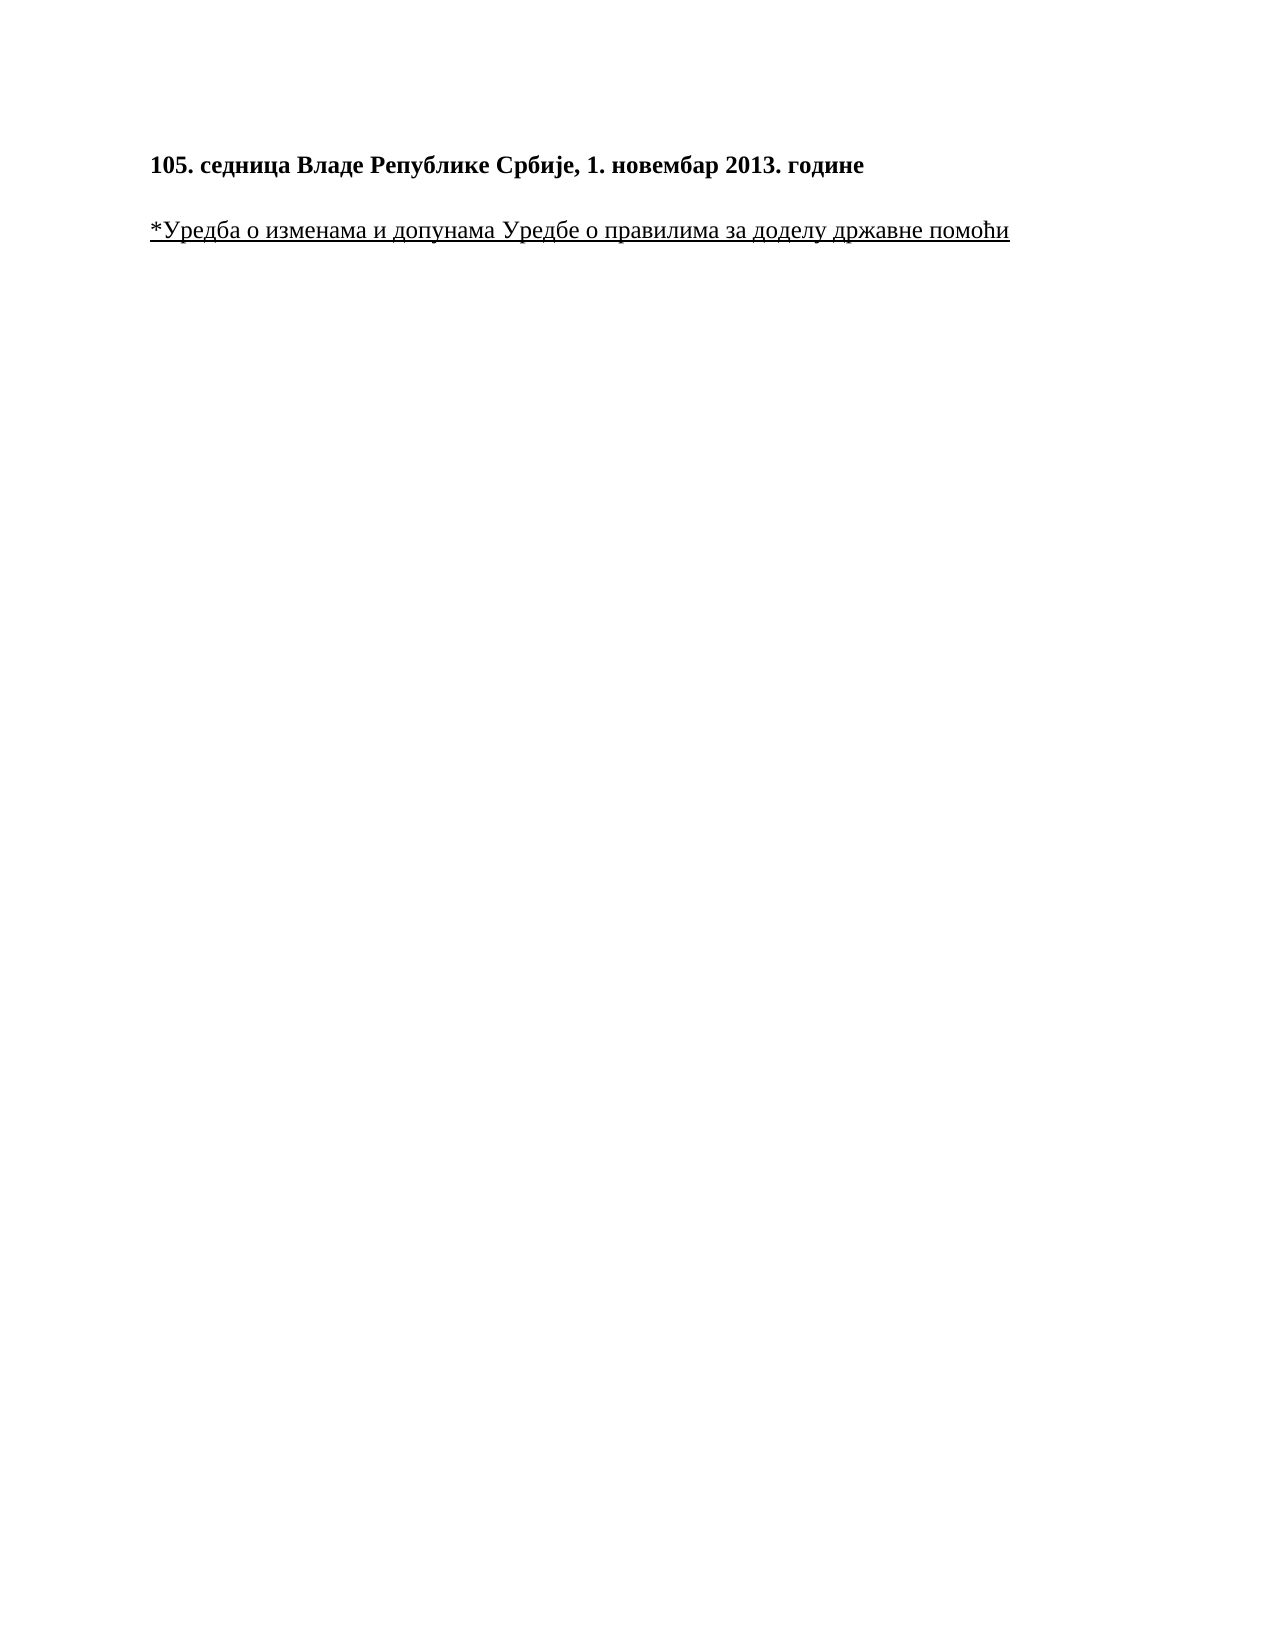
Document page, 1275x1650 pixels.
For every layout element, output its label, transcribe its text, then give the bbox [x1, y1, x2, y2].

text *Уредбa о изменама и допунама Уредбе о правилима за доделу државне помоћи [150, 212, 1125, 245]
text 105. седница Владе Републике Србије, 1. новембар 2013. године [150, 150, 1125, 179]
